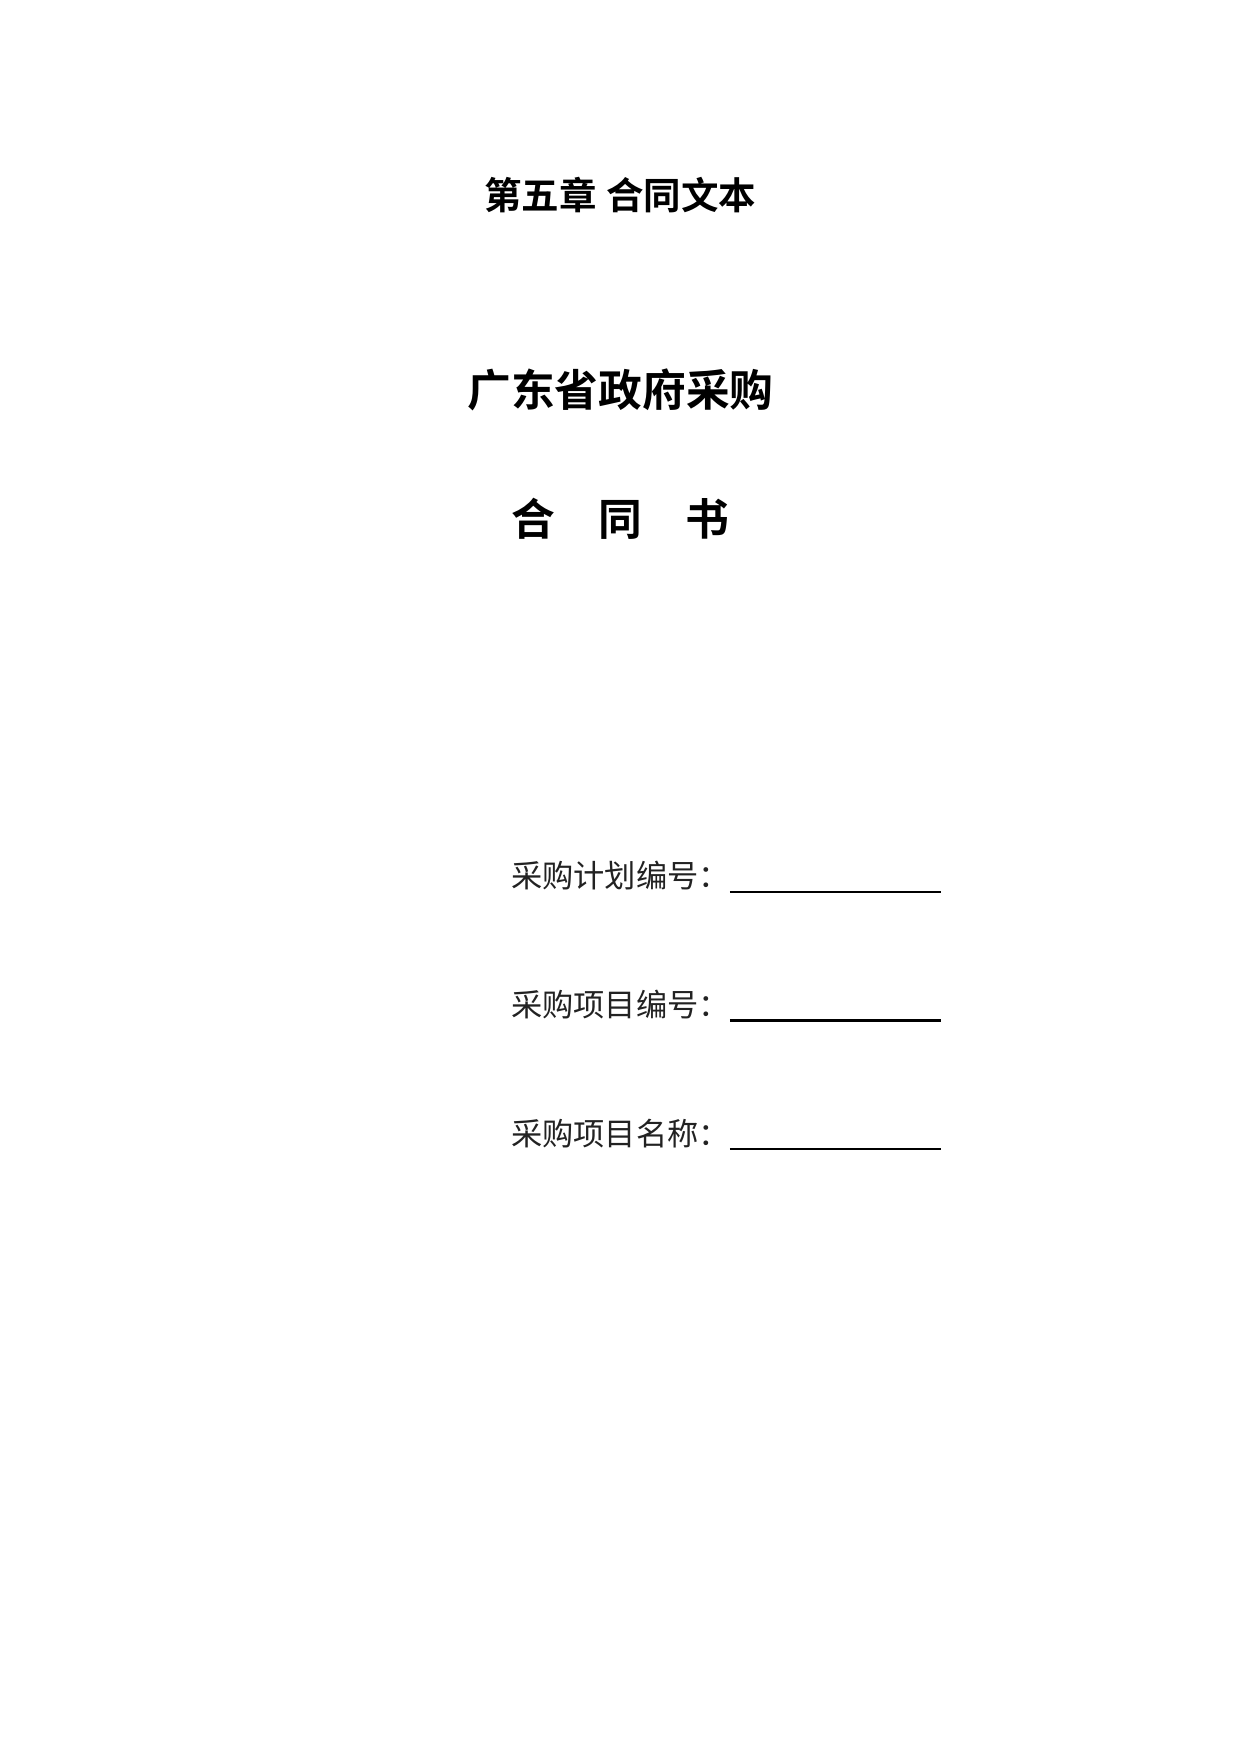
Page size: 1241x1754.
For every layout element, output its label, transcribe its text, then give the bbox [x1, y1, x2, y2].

text 合 同 书 [187, 486, 1053, 551]
text 第五章 合同文本 [187, 162, 1053, 227]
text 采购计划编号： [187, 843, 1053, 908]
text 采购项目编号： [187, 972, 1053, 1037]
text 广东省政府采购 [187, 357, 1053, 422]
text 采购项目名称： [187, 1101, 1053, 1166]
